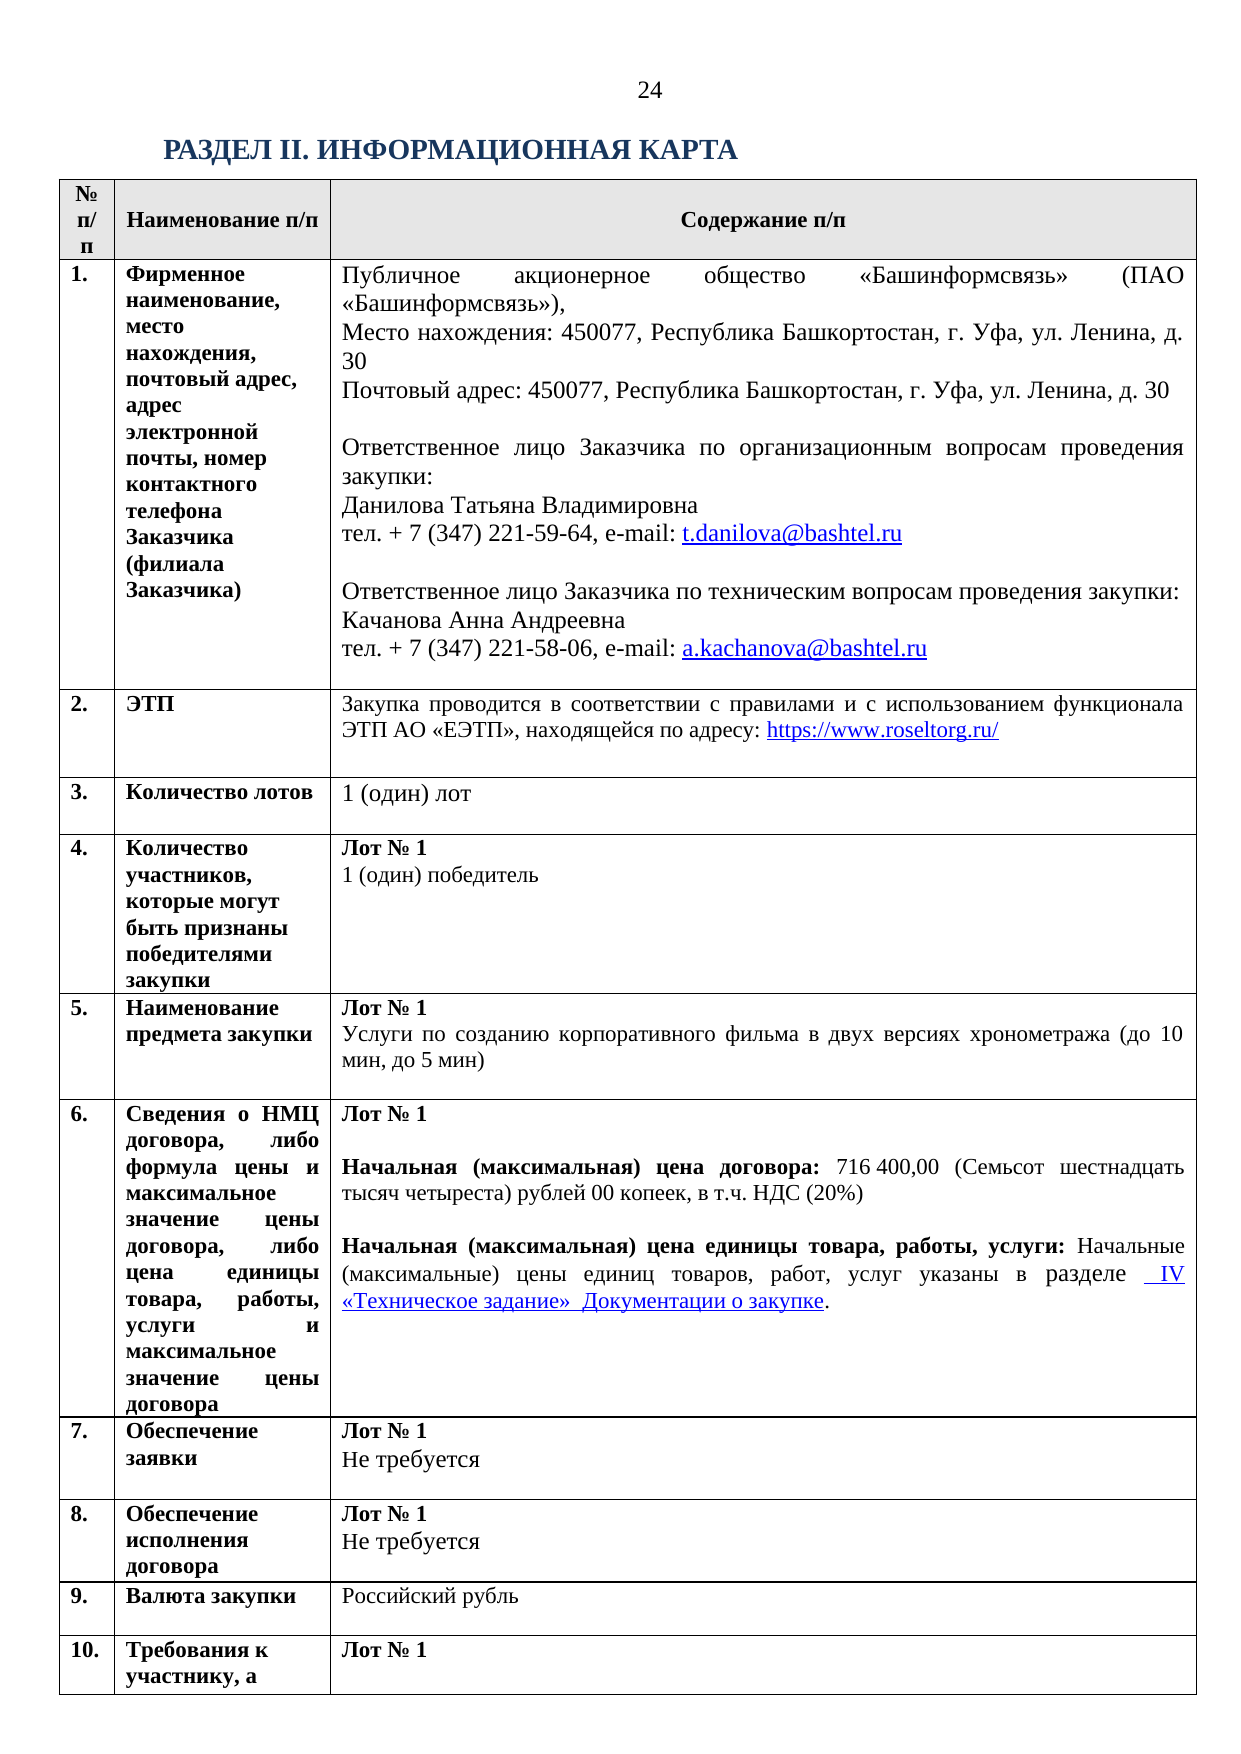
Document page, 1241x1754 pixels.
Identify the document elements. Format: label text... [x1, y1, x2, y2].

table_cell Лот № 1 Услуги по созданию корпоративного фильма в двух версиях хронометража (до 10 мин, до 5 мин) [331, 994, 1196, 1099]
table_cell Лот № 1 Не требуется [331, 1418, 1196, 1499]
table_cell [60, 1418, 114, 1499]
table_cell Лот № 1 1 (один) победитель [331, 835, 1196, 993]
table_cell Российский рубль [331, 1583, 1196, 1635]
table_cell Сведения о НМЦ договора, либо формула цены и максимальное значение цены договора, либо цена единицы товара, работы, услуги и максимальное значение цены договора [115, 1100, 330, 1416]
table_header Содержание п/п [331, 180, 1196, 259]
table_header № п/п [60, 180, 114, 259]
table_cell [331, 1636, 1196, 1694]
table_cell ЭТП [115, 690, 330, 777]
table_cell Лот № 1 Начальная (максимальная) цена договора: 716 400,00 (Семьсот шестнадцать тысяч четыреста) рублей 00 копеек, в т.ч. НДС (20%) Начальная (максимальная) цена единицы товара, работы, услуги: Начальные (максимальные) цены единиц товаров, работ, услуг указаны в разделе IV «Техническое задание» Документации о закупке. [331, 1100, 1196, 1416]
table_cell [60, 994, 114, 1099]
table_cell Наименование предмета закупки [115, 994, 330, 1099]
table_cell Обеспечение заявки [115, 1418, 330, 1499]
subtitle РАЗДЕЛ II. ИНФОРМАЦИОННАЯ КАРТА [163, 132, 1181, 166]
table_cell [60, 690, 114, 777]
table_cell Публичное акционерное общество «Башинформсвязь» (ПАО «Башинформсвязь»), Место нахождения: 450077, Республика Башкортостан, г. Уфа, ул. Ленина, д. 30 Почтовый адрес: 450077, Республика Башкортостан, г. Уфа, ул. Ленина, д. 30 Ответственное лицо Заказчика по организационным вопросам проведения закупки: Данилова Татьяна Владимировна тел. + 7 (347) 221-59-64, e-mail: t.danilova@bashtel.ru Ответственное лицо Заказчика по техническим вопросам проведения закупки: Качанова Анна Андреевна тел. + 7 (347) 221-58-06, e-mail: a.kachanova@bashtel.ru [331, 260, 1196, 688]
table_cell [60, 778, 114, 833]
table_cell [60, 1583, 114, 1635]
table_cell Фирменное наименование, место нахождения, почтовый адрес, адрес электронной почты, номер контактного телефона Заказчика (филиала Заказчика) [115, 260, 330, 688]
table_cell Количество участников, которые могут быть признаны победителями закупки [115, 835, 330, 993]
table_cell Лот № 1 Не требуется [331, 1500, 1196, 1581]
table_cell Обеспечение исполнения договора [115, 1500, 330, 1581]
table_cell 1 (один) лот [331, 778, 1196, 833]
table_cell [60, 835, 114, 993]
table_header Наименование п/п [115, 180, 330, 259]
table_cell [60, 1100, 114, 1416]
table_cell [60, 260, 114, 688]
table_cell [60, 1636, 114, 1694]
table_cell [60, 1500, 114, 1581]
table_cell Закупка проводится в соответствии с правилами и с использованием функционала ЭТП АО «ЕЭТП», находящейся по адресу: https://www.roseltorg.ru/ [331, 690, 1196, 777]
table_cell Количество лотов [115, 778, 330, 833]
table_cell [115, 1636, 330, 1694]
table_cell Валюта закупки [115, 1583, 330, 1635]
